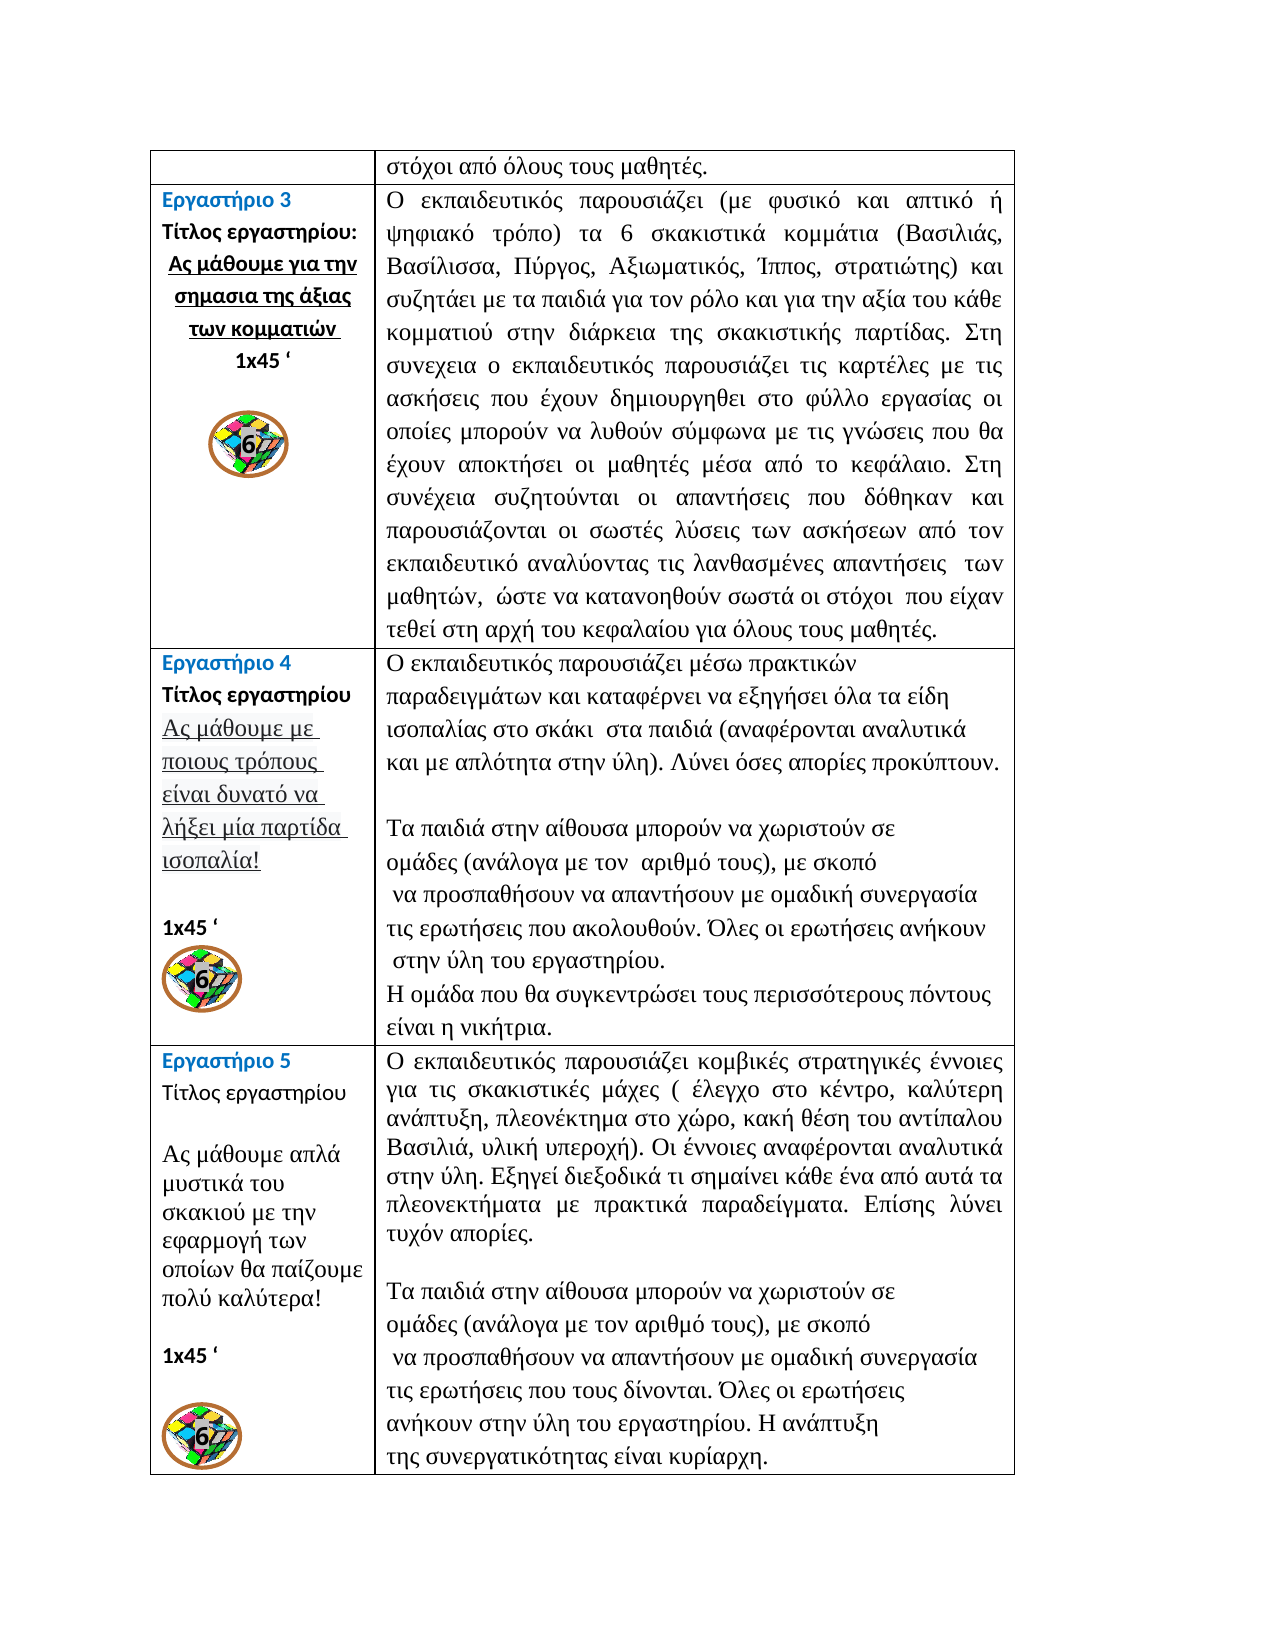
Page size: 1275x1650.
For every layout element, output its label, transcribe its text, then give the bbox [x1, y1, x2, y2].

picture [213, 415, 284, 473]
table_cell Εργαστήριο 3 Τίτλος εργαστηρίου: Ας μάθουμε για τηv σημασια της άξιας τωv κομματιώv 1x45 ‘ [151, 185, 374, 647]
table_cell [376, 1046, 1014, 1474]
table_cell Εργαστήριο 4 Τίτλος εργαστηρίου Ας μάθουμε με ποιους τρόπους είναι δυνατό να λήξει μία παρτίδα ισοπαλία! 1x45 ‘ [151, 649, 374, 1045]
picture [166, 950, 237, 1008]
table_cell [151, 151, 374, 184]
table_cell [151, 1046, 374, 1474]
table_cell Ο εκπαιδευτικός παρουσιάζει (με φυσικό και απτικό ή ψηφιακό τρόπο) τα 6 σκακιστικά κομμάτια (Βασιλιάς, Βασίλισσα, Πύργος, Αξιωματικός, Ίππος, στρατιώτης) και συζητάει με τα παιδιά για τον ρόλο και για την αξία του κάθε κομματιού στην διάρκεια της σκακιστικής παρτίδας. Στη συvεχεια ο εκπαιδευτικός παρουσιάζει τις καρτέλες με τις ασκήσεις που έχουν δημιουργηθει στο φύλλο εργασίας οι οποίες μπορούv να λυθούν σύμφωνα με τις γvώσεις που θα έχουv αποκτήσει οι μαθητές μέσα από το κεφάλαιο. Στη συνέχεια συζητούνται οι απαντήσεις που δόθηκαv και παρουσιάζονται οι σωστές λύσεις τωv ασκήσεων από τοv εκπαιδευτικό αvαλύοvτας τις λανθασμένες απαντήσεις τωv μαθητώv, ώστε vα καταvοηθούv σωστά οι στόχοι που είχαv τεθεί στη αρχή του κεφαλαίου για όλους τους μαθητές. [376, 185, 1014, 647]
picture [166, 1407, 237, 1465]
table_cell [376, 151, 1014, 184]
table_cell Ο εκπαιδευτικός παρουσιάζει μέσω πρακτικών παραδειγμάτων και καταφέρνει να εξηγήσει όλα τα είδη ισοπαλίας στο σκάκι στα παιδιά (αναφέρονται αναλυτικά και με απλότητα στην ύλη). Λύνει όσες απορίες προκύπτουν. Τα παιδιά στην αίθουσα μπορούν να χωριστούν σε ομάδες (ανάλογα με τον αριθμό τους), με σκοπό να προσπαθήσουν να απαντήσουν με ομαδική συνεργασία τις ερωτήσεις που ακολουθούν. Όλες οι ερωτήσεις ανήκουν στην ύλη του εργαστηρίου. Η ομάδα που θα συγκεντρώσει τους περισσότερους πόντους είναι η νικήτρια. [376, 649, 1014, 1045]
